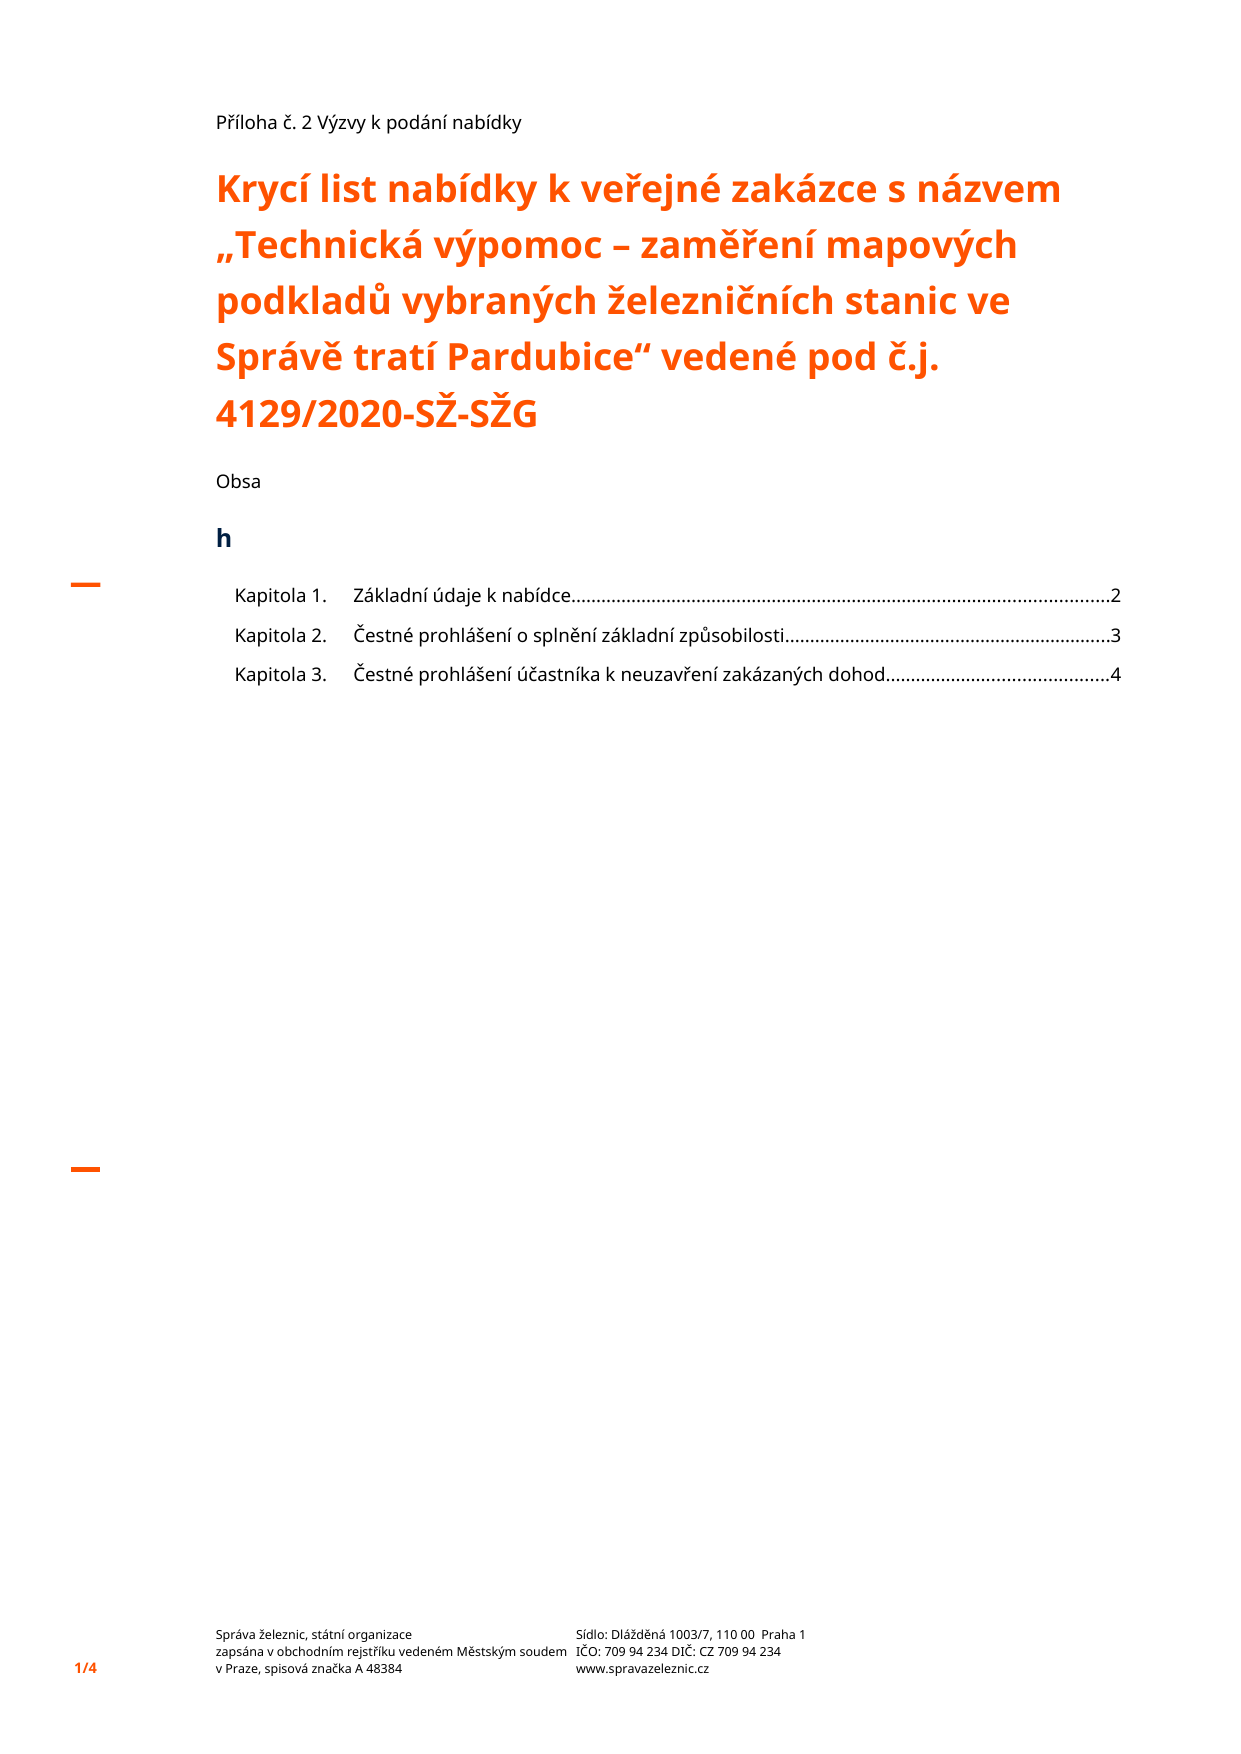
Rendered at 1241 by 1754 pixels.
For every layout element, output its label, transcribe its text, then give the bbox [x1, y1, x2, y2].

text Krycí list nabídky k veřejné zakázce s názvem „Technická výpomoc – zaměření mapových podkladů vybraných železničních stanic ve Správě tratí Pardubice“ vedené pod č.j. 4129/2020-SŽ-SŽG [216, 162, 1122, 438]
text Příloha č. 2 Výzvy k podání nabídky [216, 109, 1122, 135]
